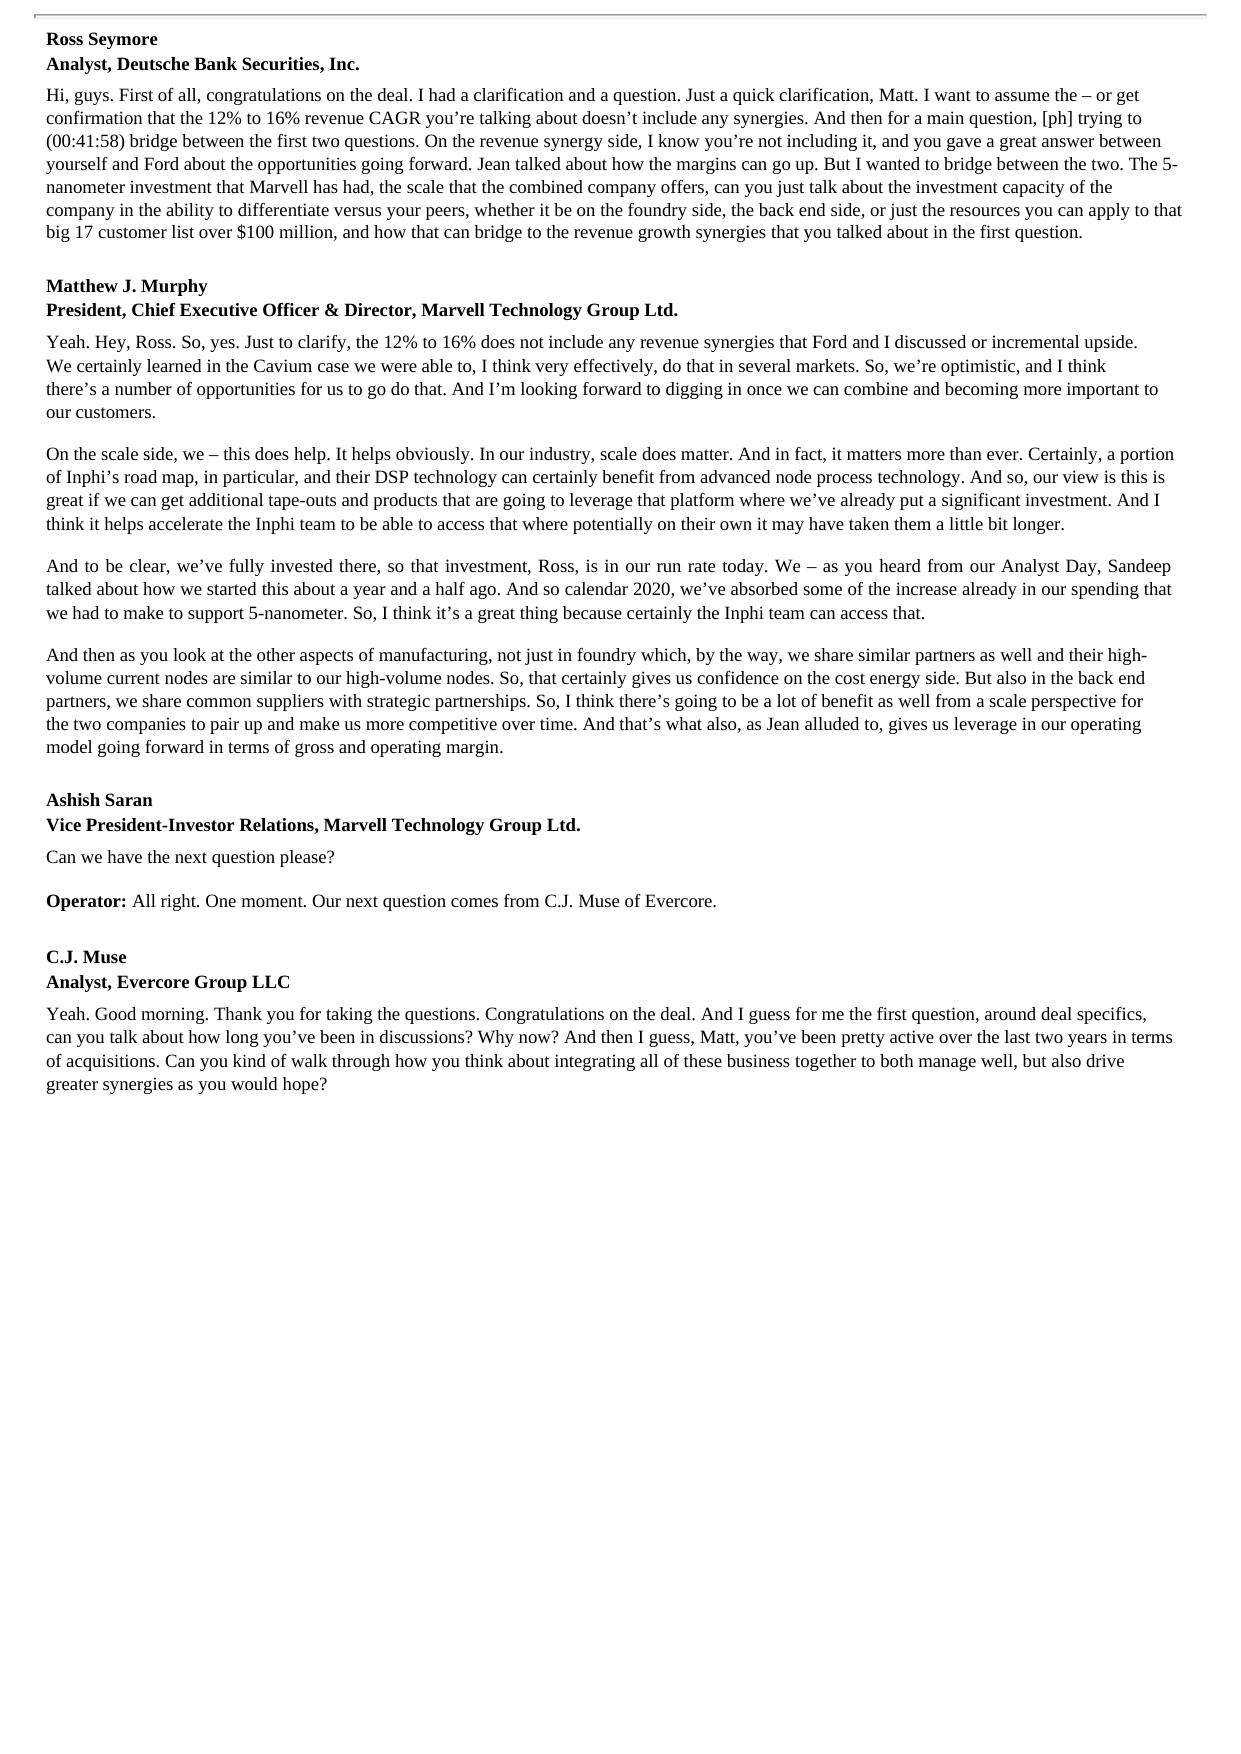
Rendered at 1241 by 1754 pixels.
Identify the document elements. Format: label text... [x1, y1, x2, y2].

text Yeah. Good morning. Thank you for taking the questions. Congratulations on the deal. And I guess for me the first question, around deal specifics, can you talk about how long you’ve been in discussions? Why now? And then I guess, Matt, you’ve been pretty active over the last two years in terms of acquisitions. Can you kind of walk through how you think about integrating all of these business together to both manage well, but also drive greater synergies as you would hope? [46, 1003, 1178, 1094]
text Hi, guys. First of all, congratulations on the deal. I had a clarification and a question. Just a quick clarification, Matt. I want to assume the – or get confirmation that the 12% to 16% revenue CAGR you’re talking about doesn’t include any synergies. And then for a main question, [ph] trying to (00:41:58) bridge between the first two questions. On the revenue synergy side, I know you’re not including it, and you gave a great answer between yourself and Ford about the opportunities going forward. Jean talked about how the margins can go up. But I wanted to bridge between the two. The 5-nanometer investment that Marvell has had, the scale that the combined company offers, can you just talk about the investment capacity of the company in the ability to differentiate versus your peers, whether it be on the foundry side, the back end side, or just the resources you can apply to that big 17 customer list over $100 million, and how that can bridge to the revenue growth synergies that you talked about in the first question. [46, 84, 1184, 243]
text Ashish Saran [46, 789, 1190, 810]
text Vice President-Investor Relations, Marvell Technology Group Ltd. [46, 814, 1190, 835]
text C.J. Muse [46, 946, 1190, 968]
picture [34, 14, 1207, 19]
text President, Chief Executive Officer & Director, Marvell Technology Group Ltd. [46, 299, 1190, 321]
text Operator: All right. One moment. Our next question comes from C.J. Muse of Evercore. [46, 890, 1190, 912]
text And then as you look at the other aspects of manufacturing, not just in foundry which, by the way, we share similar partners as well and their high-volume current nodes are similar to our high-volume nodes. So, that certainly gives us confidence on the cost energy side. But also in the back end partners, we share common suppliers with strategic partnerships. So, I think there’s going to be a lot of benefit as well from a scale perspective for the two companies to pair up and make us more competitive over time. And that’s what also, as Jean alluded to, gives us leverage in our operating model going forward in terms of gross and operating margin. [46, 644, 1172, 757]
text Can we have the next question please? [46, 846, 1190, 867]
text And to be clear, we’ve fully invested there, so that investment, Ross, is in our run rate today. We – as you heard from our Analyst Day, Sandeep talked about how we started this about a year and a half ago. And so calendar 2020, we’ve absorbed some of the increase already in our spending that we had to make to support 5-nanometer. So, I think it’s a great thing because certainly the Inphi team can access that. [46, 554, 1176, 623]
text On the scale side, we – this does help. It helps obviously. In our industry, scale does matter. And in fact, it matters more than ever. Certainly, a portion of Inphi’s road map, in particular, and their DSP technology can certainly benefit from advanced node process technology. And so, our view is this is great if we can get additional tape-outs and products that are going to leverage that platform where we’ve already put a significant investment. And I think it helps accelerate the Inphi team to be able to access that where potentially on their own it may have taken them a little bit longer. [46, 443, 1190, 534]
text Analyst, Evercore Group LLC [46, 971, 1190, 993]
text Matthew J. Murphy [46, 274, 1190, 296]
text Analyst, Deutsche Bank Securities, Inc. [46, 52, 1190, 74]
text Yeah. Hey, Ross. So, yes. Just to clarify, the 12% to 16% does not include any revenue synergies that Ford and I discussed or incremental upside. We certainly learned in the Cavium case we were able to, I think very effectively, do that in several markets. So, we’re optimistic, and I think there’s a number of opportunities for us to go do that. And I’m looking forward to digging in once we can combine and becoming more important to our customers. [46, 331, 1163, 422]
text Ross Seymore [46, 28, 1190, 49]
